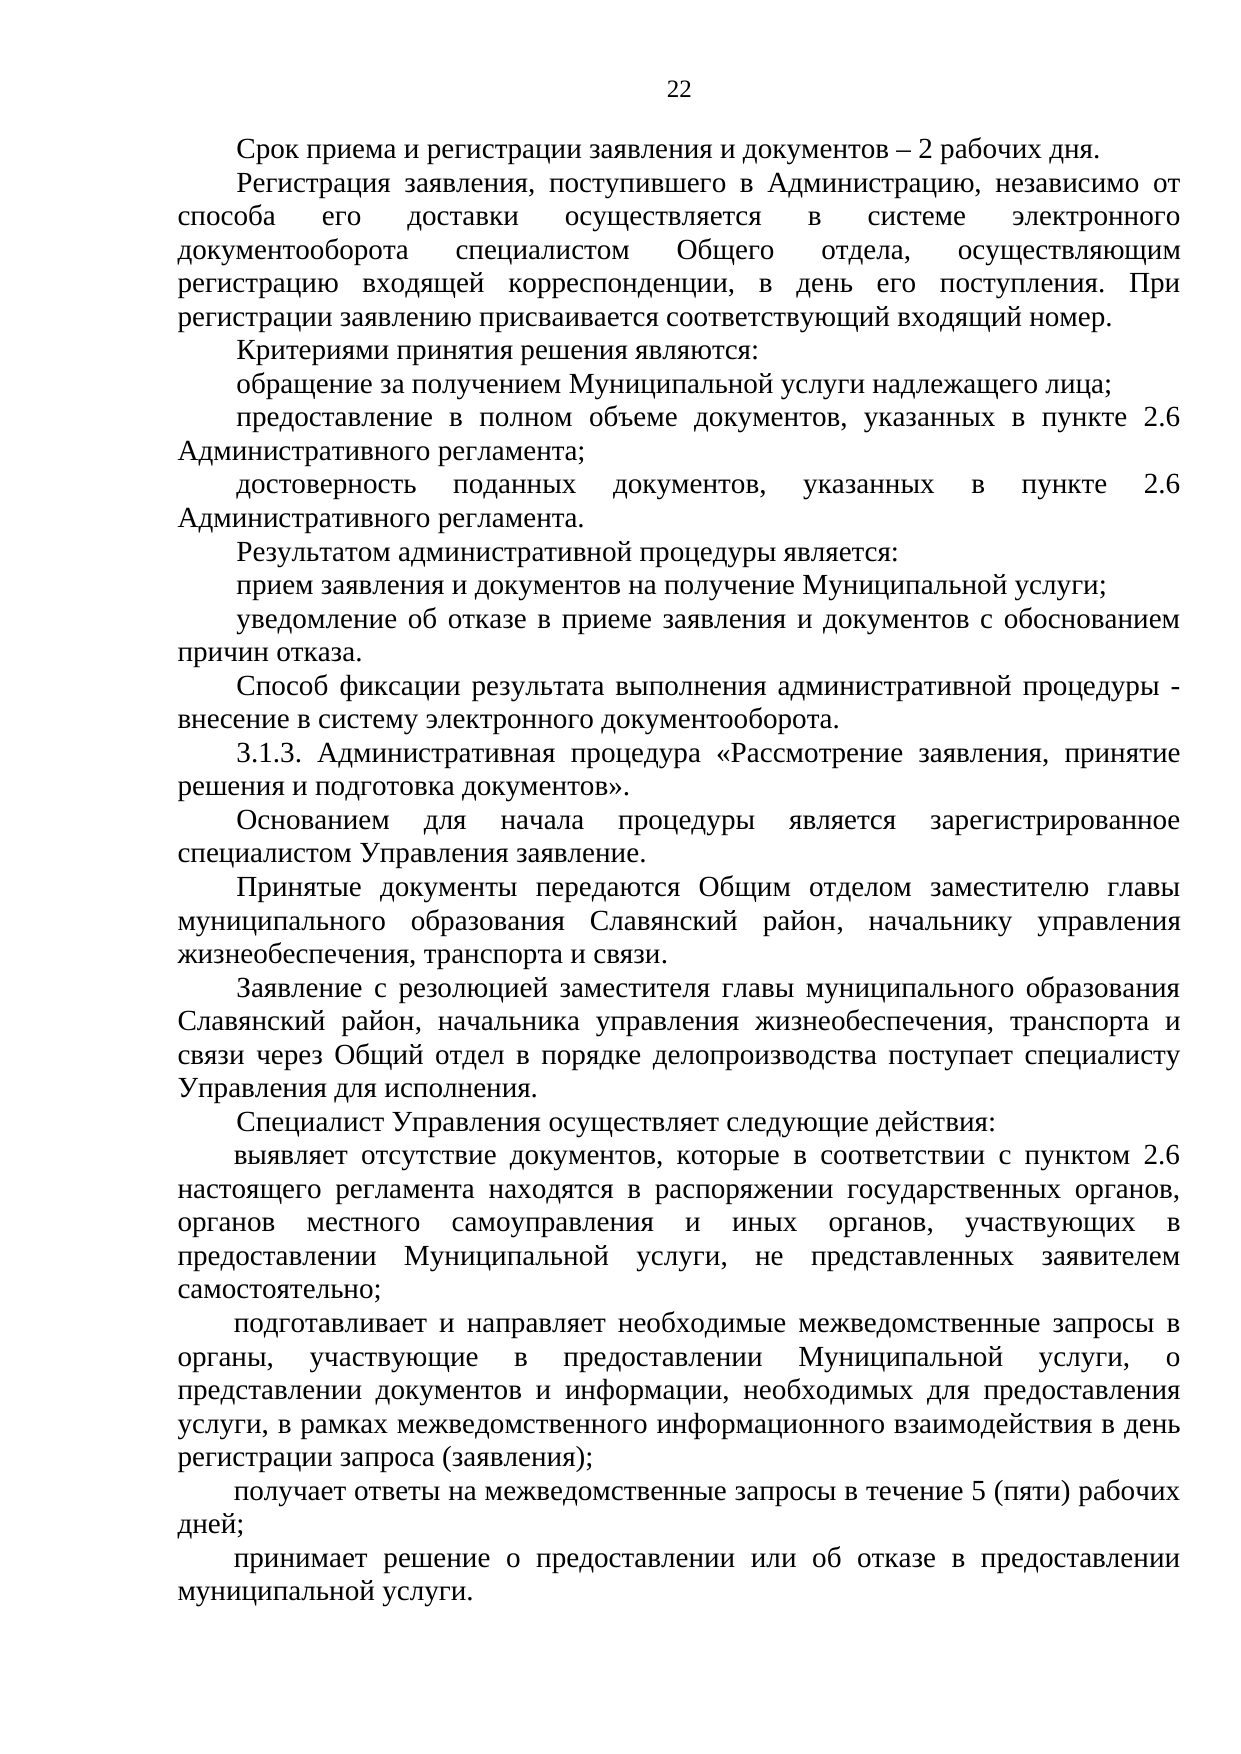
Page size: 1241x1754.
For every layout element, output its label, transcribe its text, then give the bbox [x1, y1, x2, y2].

text Срок приема и регистрации заявления и документов – 2 рабочих дня. [177, 131, 1181, 165]
text Принятые документы передаются Общим отделом заместителю главы муниципального образования Славянский район, начальнику управления жизнеобеспечения, транспорта и связи. [177, 869, 1181, 970]
text получает ответы на межведомственные запросы в течение 5 (пяти) рабочих дней; [177, 1473, 1181, 1540]
text принимает решение о предоставлении или об отказе в предоставлении муниципальной услуги. [177, 1540, 1181, 1607]
text уведомление об отказе в приеме заявления и документов с обоснованием причин отказа. [177, 601, 1181, 668]
text прием заявления и документов на получение Муниципальной услуги; [177, 567, 1181, 601]
text достоверность поданных документов, указанных в пункте 2.6 Административного регламента. [177, 467, 1181, 534]
text Критериями принятия решения являются: [177, 332, 1181, 366]
text обращение за получением Муниципальной услуги надлежащего лица; [177, 366, 1181, 399]
text Результатом административной процедуры является: [177, 534, 1181, 567]
text Специалист Управления осуществляет следующие действия: [177, 1104, 1181, 1137]
text Регистрация заявления, поступившего в Администрацию, независимо от способа его доставки осуществляется в системе электронного документооборота специалистом Общего отдела, осуществляющим регистрацию входящей корреспонденции, в день его поступления. При регистрации заявлению присваивается соответствующий входящий номер. [177, 165, 1181, 332]
text подготавливает и направляет необходимые межведомственные запросы в органы, участвующие в предоставлении Муниципальной услуги, о представлении документов и информации, необходимых для предоставления услуги, в рамках межведомственного информационного взаимодействия в день регистрации запроса (заявления); [177, 1305, 1181, 1473]
text Заявление с резолюцией заместителя главы муниципального образования Славянский район, начальника управления жизнеобеспечения, транспорта и связи через Общий отдел в порядке делопроизводства поступает специалисту Управления для исполнения. [177, 970, 1181, 1104]
text 3.1.3. Административная процедура «Рассмотрение заявления, принятие решения и подготовка документов». [177, 735, 1181, 802]
text выявляет отсутствие документов, которые в соответствии с пунктом 2.6 настоящего регламента находятся в распоряжении государственных органов, органов местного самоуправления и иных органов, участвующих в предоставлении Муниципальной услуги, не представленных заявителем самостоятельно; [177, 1137, 1181, 1305]
text Способ фиксации результата выполнения административной процедуры - внесение в систему электронного документооборота. [177, 668, 1181, 735]
text предоставление в полном объеме документов, указанных в пункте 2.6 Административного регламента; [177, 399, 1181, 467]
text Основанием для начала процедуры является зарегистрированное специалистом Управления заявление. [177, 802, 1181, 869]
